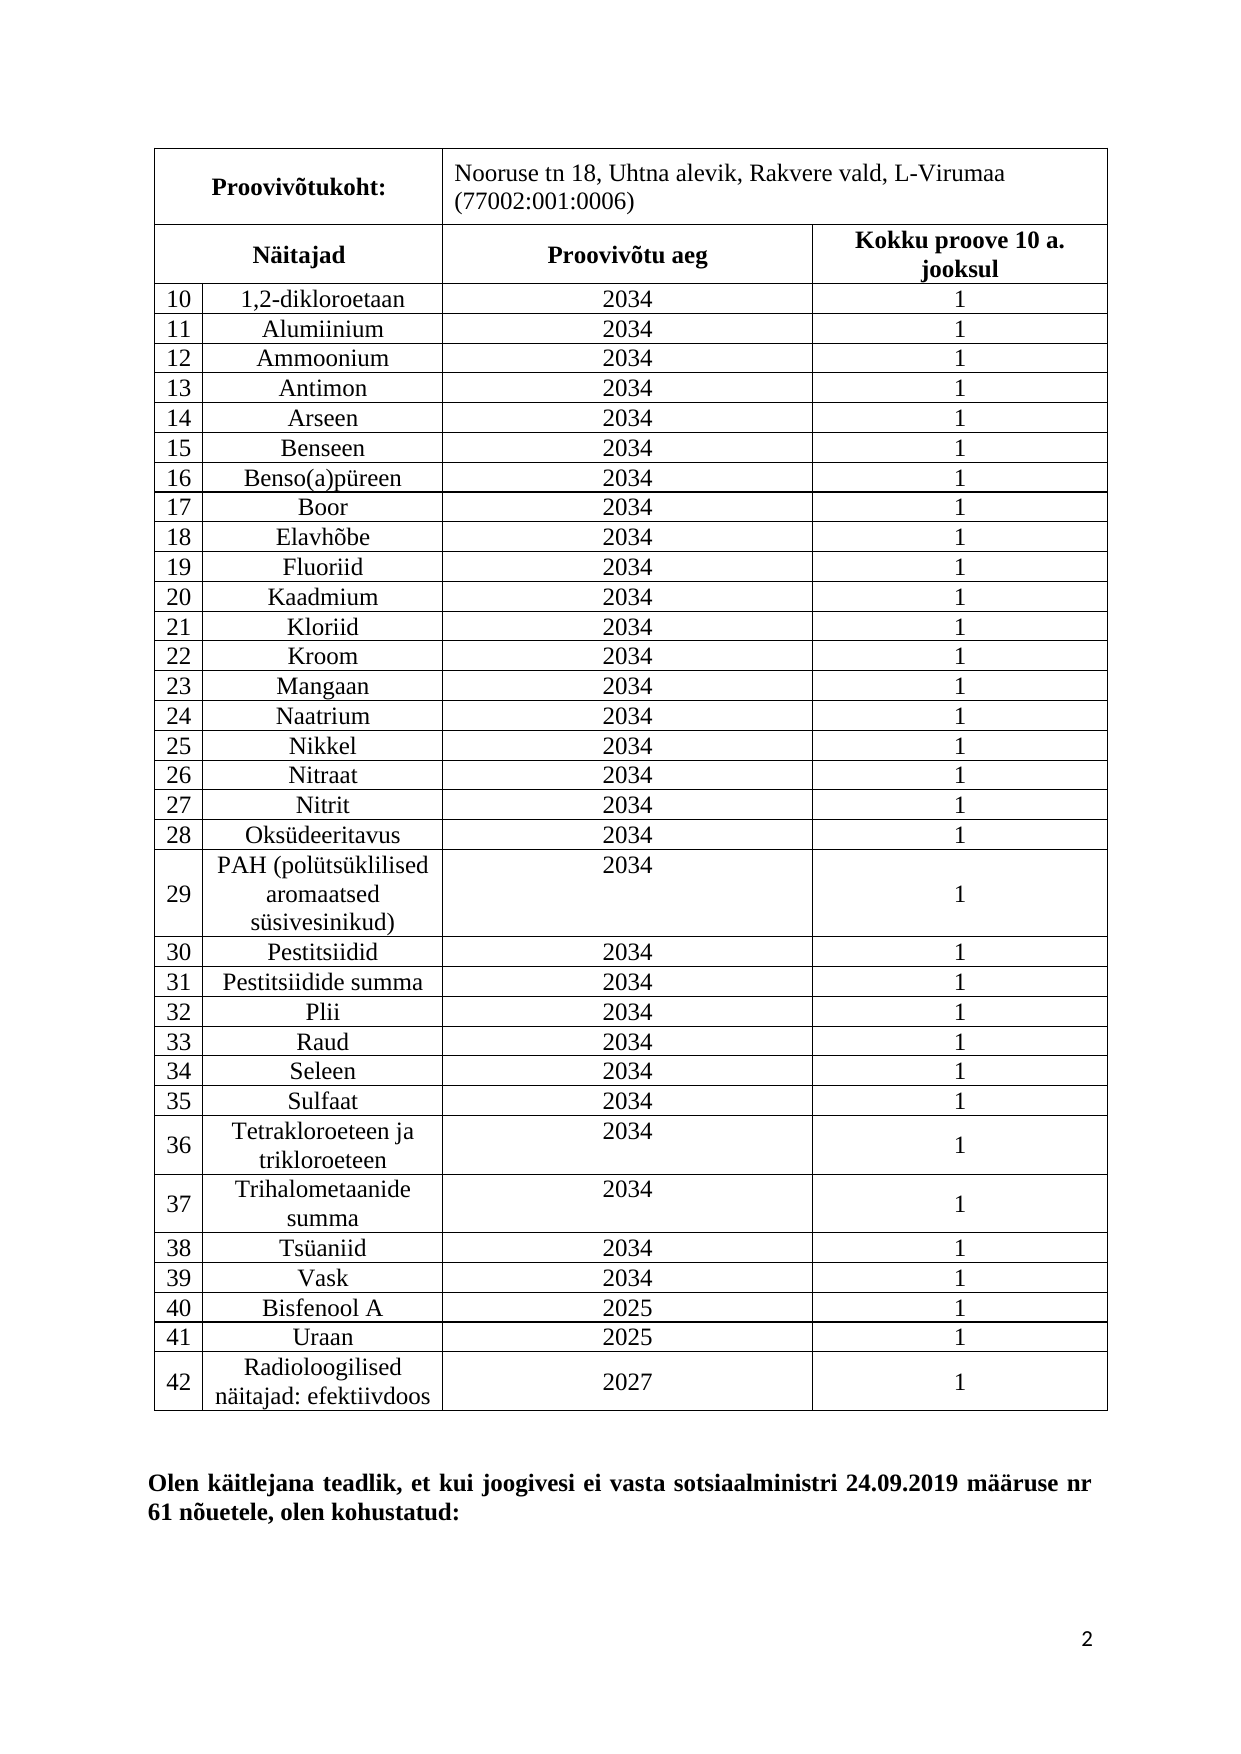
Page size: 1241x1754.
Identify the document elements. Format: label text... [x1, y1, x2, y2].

table_cell Kaadmium [203, 582, 442, 611]
table_cell 23 [155, 671, 202, 700]
table_cell 17 [155, 493, 202, 521]
table_cell 2034 [443, 522, 812, 551]
table_cell Ammoonium [203, 344, 442, 372]
table_cell 2034 [443, 1056, 812, 1085]
table_cell 1 [813, 997, 1107, 1026]
table_cell 2027 [443, 1352, 812, 1410]
table_cell Raud [203, 1027, 442, 1055]
table_cell 2034 [443, 671, 812, 700]
table_cell 1 [813, 820, 1107, 849]
table_cell Alumiinium [203, 314, 442, 342]
table_cell 20 [155, 582, 202, 611]
table_cell Benso(a)püreen [203, 463, 442, 491]
table_cell 25 [155, 731, 202, 759]
table_cell 1 [813, 1263, 1107, 1292]
table_cell Tsüaniid [203, 1233, 442, 1262]
table_cell 1,2-dikloroetaan [203, 284, 442, 313]
table_cell 1 [813, 493, 1107, 521]
table_cell 29 [155, 850, 202, 936]
table_cell 37 [155, 1175, 202, 1232]
table_cell 2034 [443, 1233, 812, 1262]
table_cell 1 [813, 552, 1107, 581]
table_cell 1 [813, 522, 1107, 551]
table_cell 2034 [443, 1175, 812, 1232]
table_cell 2025 [443, 1323, 812, 1351]
table_cell 2034 [443, 552, 812, 581]
table_cell 1 [813, 1323, 1107, 1351]
table_cell 2034 [443, 820, 812, 849]
table_cell 1 [813, 671, 1107, 700]
table_cell 2034 [443, 997, 812, 1026]
table_cell 1 [813, 790, 1107, 819]
table_cell Sulfaat [203, 1086, 442, 1115]
table_cell 1 [813, 1233, 1107, 1262]
table_cell Boor [203, 493, 442, 521]
table_cell 32 [155, 997, 202, 1026]
table_cell 13 [155, 373, 202, 402]
table_cell 2034 [443, 582, 812, 611]
table_cell 2034 [443, 1027, 812, 1055]
table_cell Fluoriid [203, 552, 442, 581]
table_cell Näitajad [155, 225, 442, 283]
table_cell 2034 [443, 850, 812, 936]
table_cell 1 [813, 701, 1107, 730]
table_cell Trihalometaanide summa [203, 1175, 442, 1232]
table_cell 2034 [443, 344, 812, 372]
table_cell 14 [155, 403, 202, 432]
table_cell 41 [155, 1323, 202, 1351]
table_cell Pestitsiidide summa [203, 967, 442, 996]
table_cell Nooruse tn 18, Uhtna alevik, Rakvere vald, L-Virumaa (77002:001:0006) [443, 149, 1107, 224]
table_cell Nikkel [203, 731, 442, 759]
table_cell 2034 [443, 731, 812, 759]
table_cell 1 [813, 433, 1107, 462]
table_cell 1 [813, 612, 1107, 640]
table_cell Naatrium [203, 701, 442, 730]
table_cell Proovivõtu aeg [443, 225, 812, 283]
table_cell 2034 [443, 493, 812, 521]
table_cell 2034 [443, 967, 812, 996]
table_cell 42 [155, 1352, 202, 1410]
table_cell 2034 [443, 790, 812, 819]
table_cell 1 [813, 1175, 1107, 1232]
table_cell 2025 [443, 1293, 812, 1321]
table_cell 1 [813, 463, 1107, 491]
table_cell 15 [155, 433, 202, 462]
text Olen käitlejana teadlik, et kui joogivesi ei vasta sotsiaalministri 24.09.2019 määruse nr 61 nõuetele, olen kohustatud: [148, 1468, 1093, 1526]
table_cell 2034 [443, 937, 812, 966]
table_cell 26 [155, 761, 202, 789]
table_cell 1 [813, 1293, 1107, 1321]
table_cell Vask [203, 1263, 442, 1292]
table_cell Pestitsiidid [203, 937, 442, 966]
table_cell Kokku proove 10 a. jooksul [813, 225, 1107, 283]
table_cell 10 [155, 284, 202, 313]
table_cell 1 [813, 1027, 1107, 1055]
table_cell 2034 [443, 373, 812, 402]
table_cell Tetrakloroeteen ja trikloroeteen [203, 1116, 442, 1173]
table_cell 1 [813, 731, 1107, 759]
table_cell 16 [155, 463, 202, 491]
table_cell Bisfenool A [203, 1293, 442, 1321]
table_cell 2034 [443, 1263, 812, 1292]
table_cell 1 [813, 403, 1107, 432]
table_cell 1 [813, 373, 1107, 402]
table_cell 2034 [443, 314, 812, 342]
table_cell 1 [813, 1086, 1107, 1115]
table_cell 38 [155, 1233, 202, 1262]
table_cell Elavhõbe [203, 522, 442, 551]
table_cell 21 [155, 612, 202, 640]
table_cell 31 [155, 967, 202, 996]
table_cell 2034 [443, 701, 812, 730]
table_cell 2034 [443, 284, 812, 313]
table_cell 12 [155, 344, 202, 372]
table_cell 2034 [443, 612, 812, 640]
table_cell 1 [813, 937, 1107, 966]
table_cell Arseen [203, 403, 442, 432]
table_cell 1 [813, 641, 1107, 670]
table_cell 2034 [443, 761, 812, 789]
table_cell 39 [155, 1263, 202, 1292]
table_cell 1 [813, 761, 1107, 789]
table_cell PAH (polütsüklilised aromaatsed süsivesinikud) [203, 850, 442, 936]
table_cell Seleen [203, 1056, 442, 1085]
table_cell 28 [155, 820, 202, 849]
table_cell 11 [155, 314, 202, 342]
table_cell 2034 [443, 1086, 812, 1115]
table_cell Antimon [203, 373, 442, 402]
table_cell 2034 [443, 403, 812, 432]
table_cell 34 [155, 1056, 202, 1085]
table_cell Plii [203, 997, 442, 1026]
table_cell 18 [155, 522, 202, 551]
table_cell Kroom [203, 641, 442, 670]
table_cell Benseen [203, 433, 442, 462]
table_cell 19 [155, 552, 202, 581]
table_cell Proovivõtukoht: [155, 149, 442, 224]
table_cell 1 [813, 850, 1107, 936]
table_cell 22 [155, 641, 202, 670]
table_cell 40 [155, 1293, 202, 1321]
table_cell 2034 [443, 1116, 812, 1173]
table_cell 1 [813, 1056, 1107, 1085]
table_cell 30 [155, 937, 202, 966]
table_cell Mangaan [203, 671, 442, 700]
table_cell 1 [813, 284, 1107, 313]
table_cell 1 [813, 1352, 1107, 1410]
table_cell 2034 [443, 463, 812, 491]
table_cell Radioloogilised näitajad: efektiivdoos [203, 1352, 442, 1410]
table_cell 36 [155, 1116, 202, 1173]
table_cell Kloriid [203, 612, 442, 640]
table_cell Uraan [203, 1323, 442, 1351]
table_cell 1 [813, 344, 1107, 372]
table_cell 2034 [443, 433, 812, 462]
table_cell 35 [155, 1086, 202, 1115]
table_cell 1 [813, 314, 1107, 342]
table_cell 24 [155, 701, 202, 730]
table_cell 33 [155, 1027, 202, 1055]
table_cell Oksüdeeritavus [203, 820, 442, 849]
table_cell 2034 [443, 641, 812, 670]
table_cell 1 [813, 582, 1107, 611]
table_cell Nitraat [203, 761, 442, 789]
table_cell 27 [155, 790, 202, 819]
table_cell 1 [813, 1116, 1107, 1173]
table_cell 1 [813, 967, 1107, 996]
table_cell Nitrit [203, 790, 442, 819]
